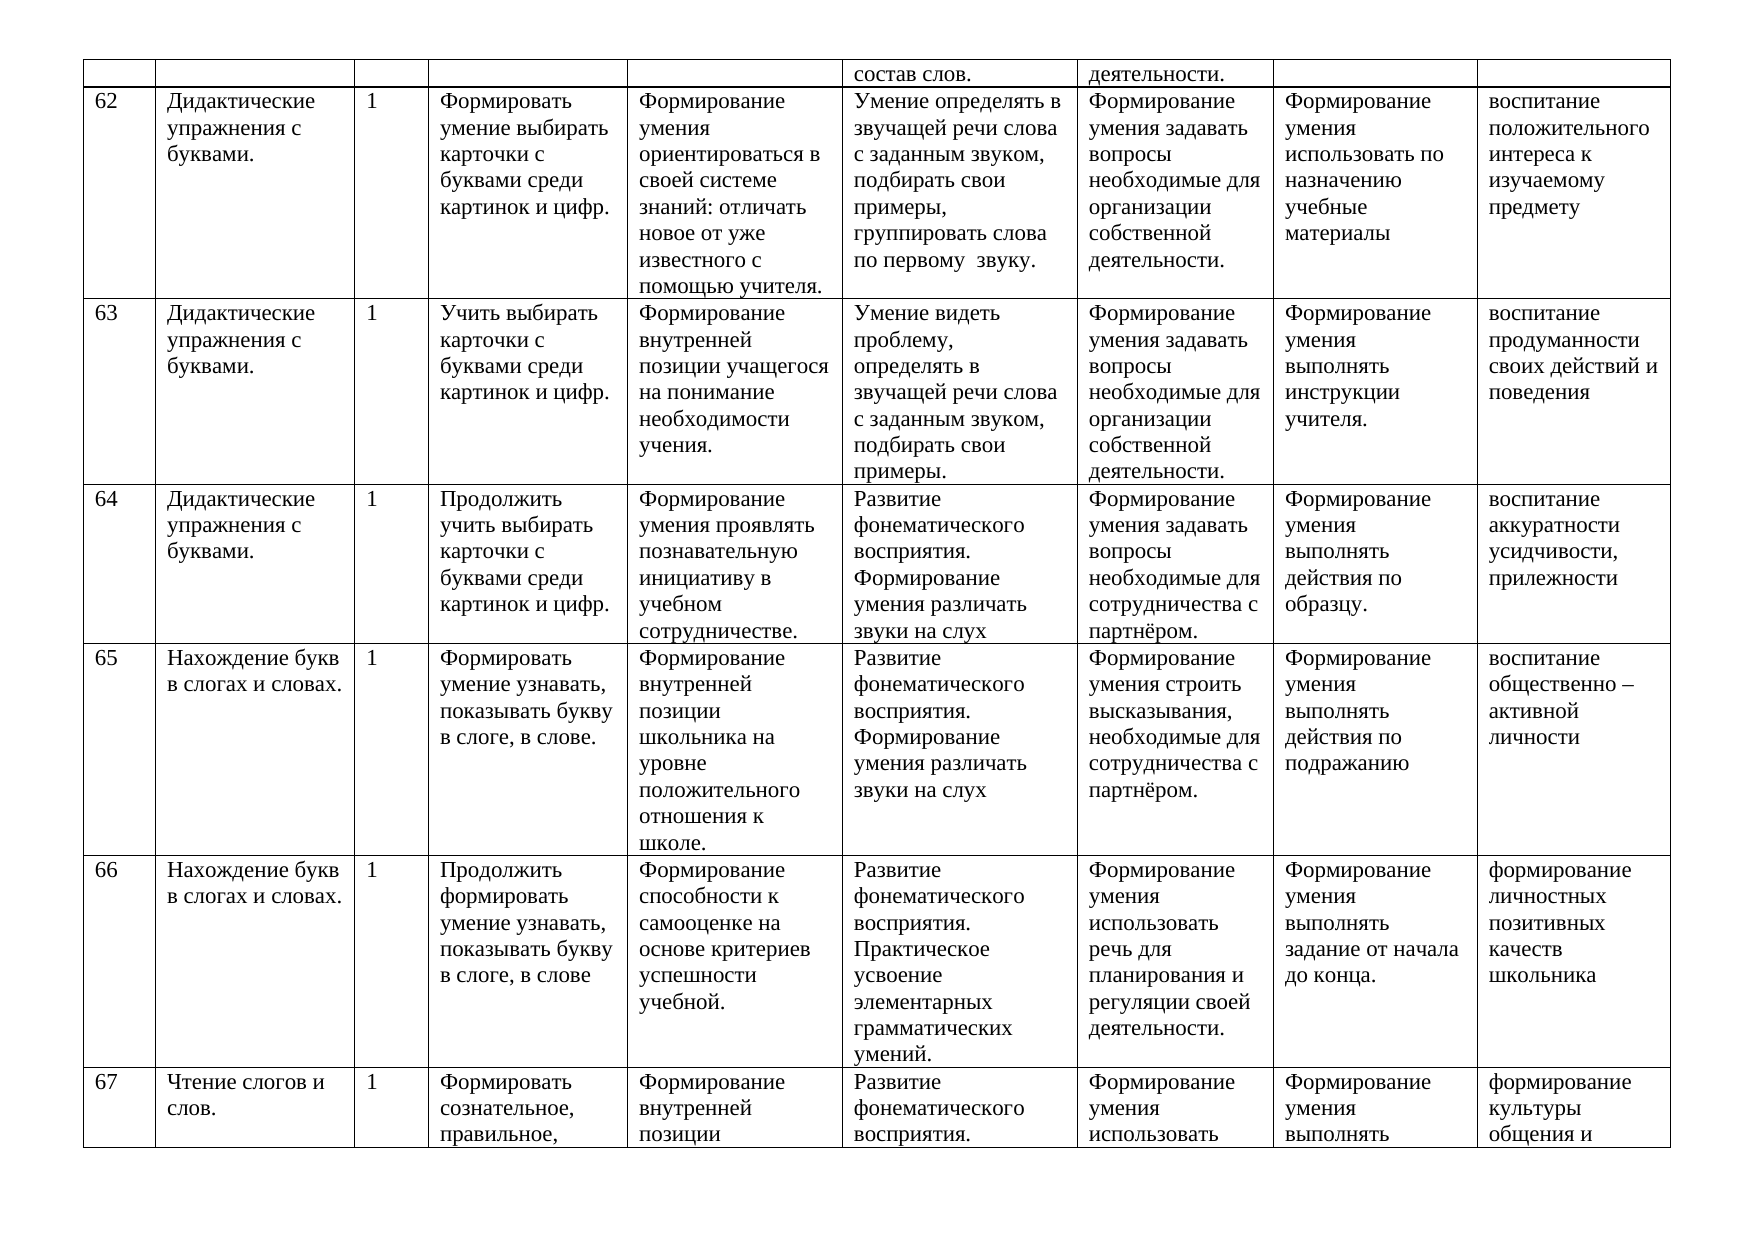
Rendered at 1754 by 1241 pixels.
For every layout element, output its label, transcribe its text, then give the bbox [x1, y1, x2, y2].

table_cell 1 [355, 1068, 428, 1147]
table_cell 1 [355, 60, 428, 86]
table_cell Формирование способности к самооценке на основе критериев успешности учебной. [628, 856, 842, 1067]
table_cell Формирование умения задавать вопросы необходимые для сотрудничества с партнёром. [1078, 485, 1273, 643]
table_cell Формирование умения ориентироваться в своей системе знаний: отличать новое от уже известного с помощью учителя. [628, 88, 842, 298]
table_cell 67 [84, 1068, 155, 1147]
table_cell формирование личностных позитивных качеств школьника [1478, 856, 1670, 1067]
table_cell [1478, 1068, 1670, 1147]
table_cell 65 [84, 644, 155, 855]
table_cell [1078, 60, 1273, 86]
table_cell Дидактические упражнения с буквами. [156, 299, 354, 484]
table_cell Формирование умения использовать речь для планирования и регуляции своей деятельности. [1078, 856, 1273, 1067]
table_cell 1 [355, 299, 428, 484]
table_cell 64 [84, 485, 155, 643]
table_cell 66 [84, 856, 155, 1067]
table_cell Дидактические упражнения с буквами. [156, 485, 354, 643]
table_cell воспитание положительного интереса к изучаемому предмету [1478, 88, 1670, 298]
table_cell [156, 1068, 354, 1147]
table_cell воспитание общественно – активной личности [1478, 644, 1670, 855]
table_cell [429, 60, 627, 86]
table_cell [1274, 1068, 1477, 1147]
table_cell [156, 60, 354, 86]
table_cell Формирование внутренней позиции школьника на уровне положительного отношения к школе. [628, 644, 842, 855]
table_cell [1078, 1068, 1273, 1147]
table_cell Формирование умения строить высказывания, необходимые для сотрудничества с партнёром. [1078, 644, 1273, 855]
table_cell Развитие фонематического восприятия. Формирование умения различать звуки на слух [843, 644, 1077, 855]
table_cell Формирование умения выполнять действия по подражанию [1274, 644, 1477, 855]
table_cell Формировать умение выбирать карточки с буквами среди картинок и цифр. [429, 88, 627, 298]
table_cell Развитие фонематического восприятия. Формирование умения различать звуки на слух [843, 485, 1077, 643]
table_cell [628, 1068, 842, 1147]
table_cell Развитие фонематического восприятия. Практическое усвоение элементарных грамматических умений. [843, 856, 1077, 1067]
table_cell Продолжить учить выбирать карточки с буквами среди картинок и цифр. [429, 485, 627, 643]
table_cell Формирование умения выполнять задание от начала до конца. [1274, 856, 1477, 1067]
table_cell Дидактические упражнения с буквами. [156, 88, 354, 298]
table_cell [628, 60, 842, 86]
table_cell Формирование умения задавать вопросы необходимые для организации собственной деятельности. [1078, 88, 1273, 298]
table_cell 1 [355, 856, 428, 1067]
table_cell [843, 1068, 1077, 1147]
table_cell Формирование умения использовать по назначению учебные материалы [1274, 88, 1477, 298]
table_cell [429, 1068, 627, 1147]
table_cell Учить выбирать карточки с буквами среди картинок и цифр. [429, 299, 627, 484]
table_cell Формирование умения выполнять инструкции учителя. [1274, 299, 1477, 484]
table_cell Формирование умения задавать вопросы необходимые для организации собственной деятельности. [1078, 299, 1273, 484]
table_cell 1 [355, 88, 428, 298]
table_cell 63 [84, 299, 155, 484]
table_cell Формирование внутренней позиции учащегося на понимание необходимости учения. [628, 299, 842, 484]
table_cell Нахождение букв в слогах и словах. [156, 856, 354, 1067]
table_cell воспитание продуманности своих действий и поведения [1478, 299, 1670, 484]
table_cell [843, 60, 1077, 86]
table_cell 1 [355, 485, 428, 643]
table_cell 1 [355, 644, 428, 855]
table_cell 61 [84, 60, 155, 86]
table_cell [1274, 60, 1477, 86]
table_cell Формировать умение узнавать, показывать букву в слоге, в слове. [429, 644, 627, 855]
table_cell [1478, 60, 1670, 86]
table_cell воспитание аккуратности усидчивости, прилежности [1478, 485, 1670, 643]
table_cell Формирование умения выполнять действия по образцу. [1274, 485, 1477, 643]
table_cell Умение видеть проблему, определять в звучащей речи слова с заданным звуком, подбирать свои примеры. [843, 299, 1077, 484]
table_cell Умение определять в звучащей речи слова с заданным звуком, подбирать свои примеры, группировать слова по первому звуку. [843, 88, 1077, 298]
table_cell 62 [84, 88, 155, 298]
table_cell Нахождение букв в слогах и словах. [156, 644, 354, 855]
table_cell Продолжить формировать умение узнавать, показывать букву в слоге, в слове [429, 856, 627, 1067]
table_cell Формирование умения проявлять познавательную инициативу в учебном сотрудничестве. [628, 485, 842, 643]
